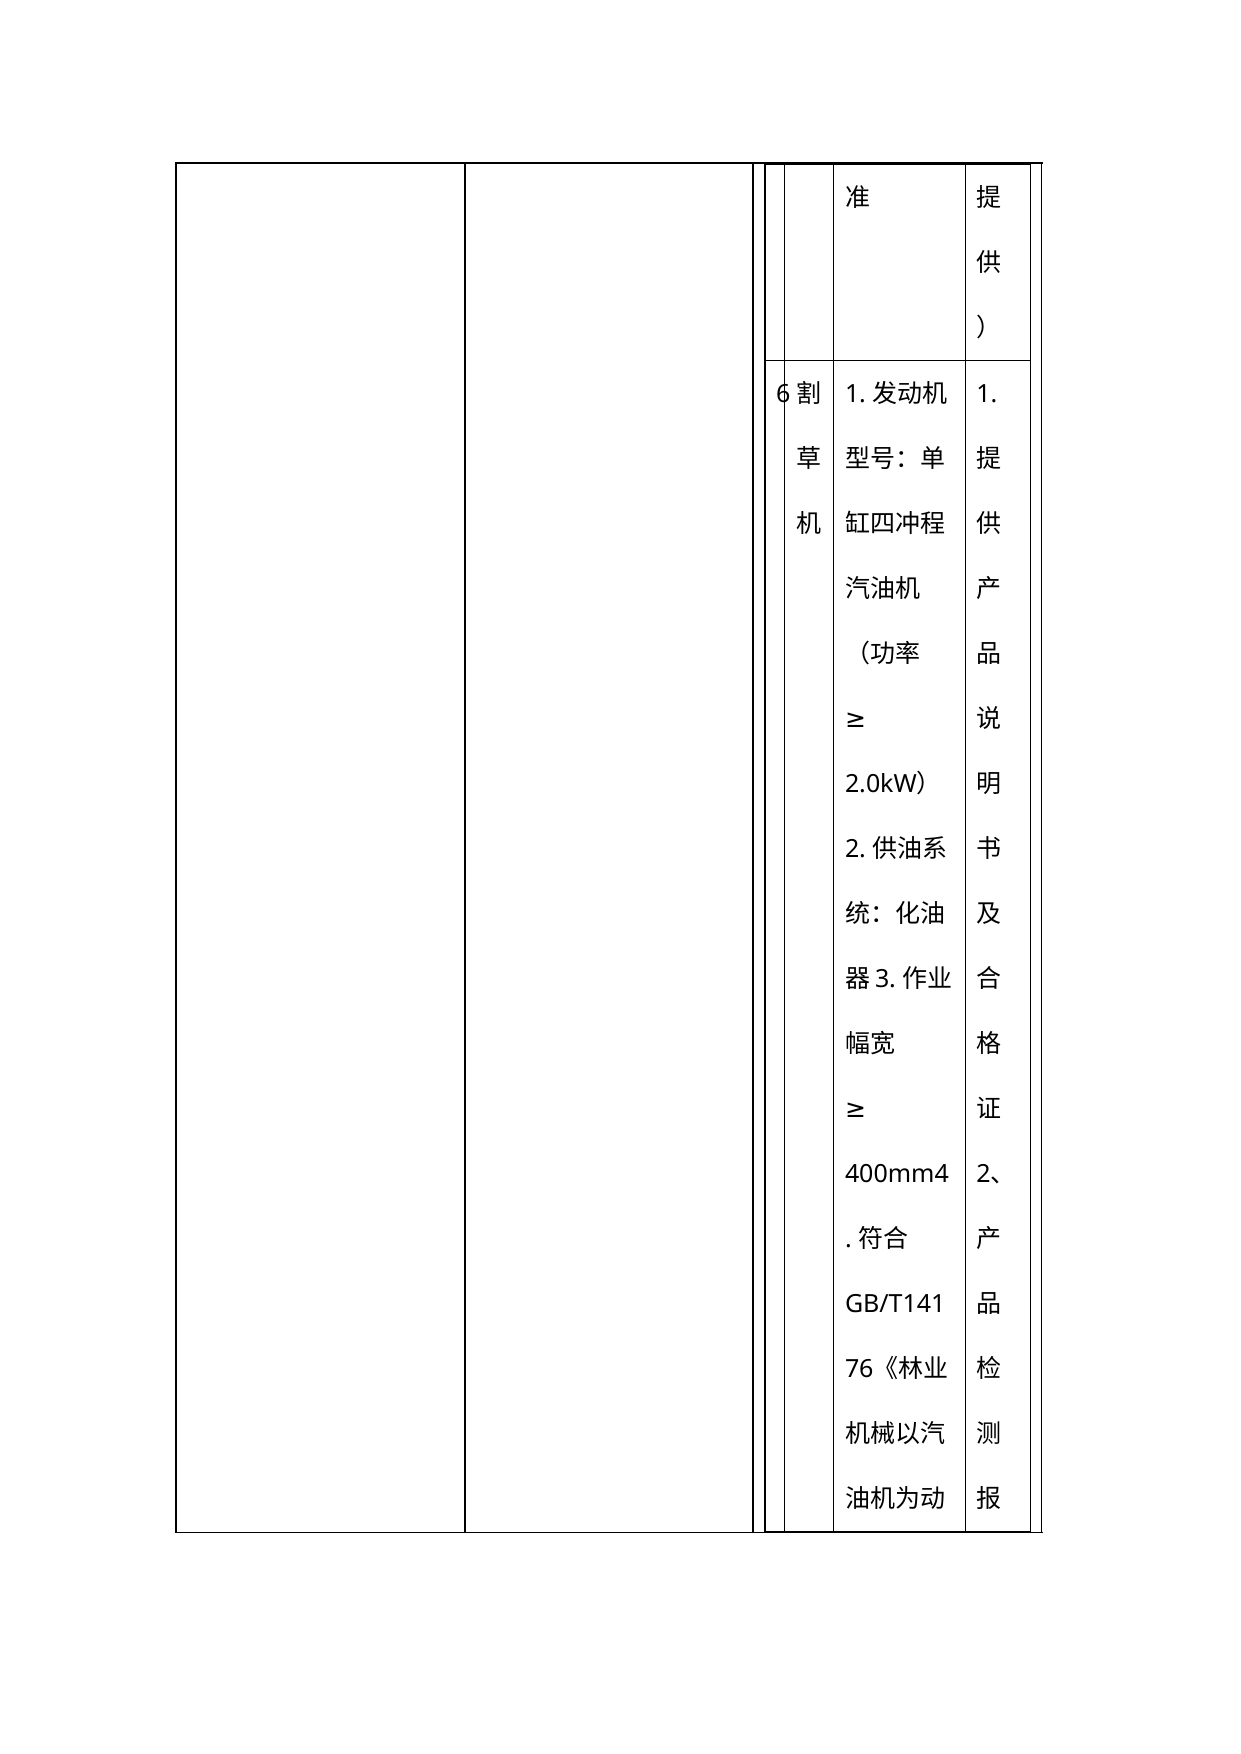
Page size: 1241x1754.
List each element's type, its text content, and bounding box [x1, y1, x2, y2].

table_cell 1 [177, 164, 464, 1532]
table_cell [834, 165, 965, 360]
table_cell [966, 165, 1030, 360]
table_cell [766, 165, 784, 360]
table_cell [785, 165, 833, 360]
table_cell [466, 164, 752, 1532]
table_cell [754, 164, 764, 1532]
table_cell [834, 361, 965, 1531]
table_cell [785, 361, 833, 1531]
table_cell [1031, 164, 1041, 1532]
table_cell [966, 361, 1030, 1531]
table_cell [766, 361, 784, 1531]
